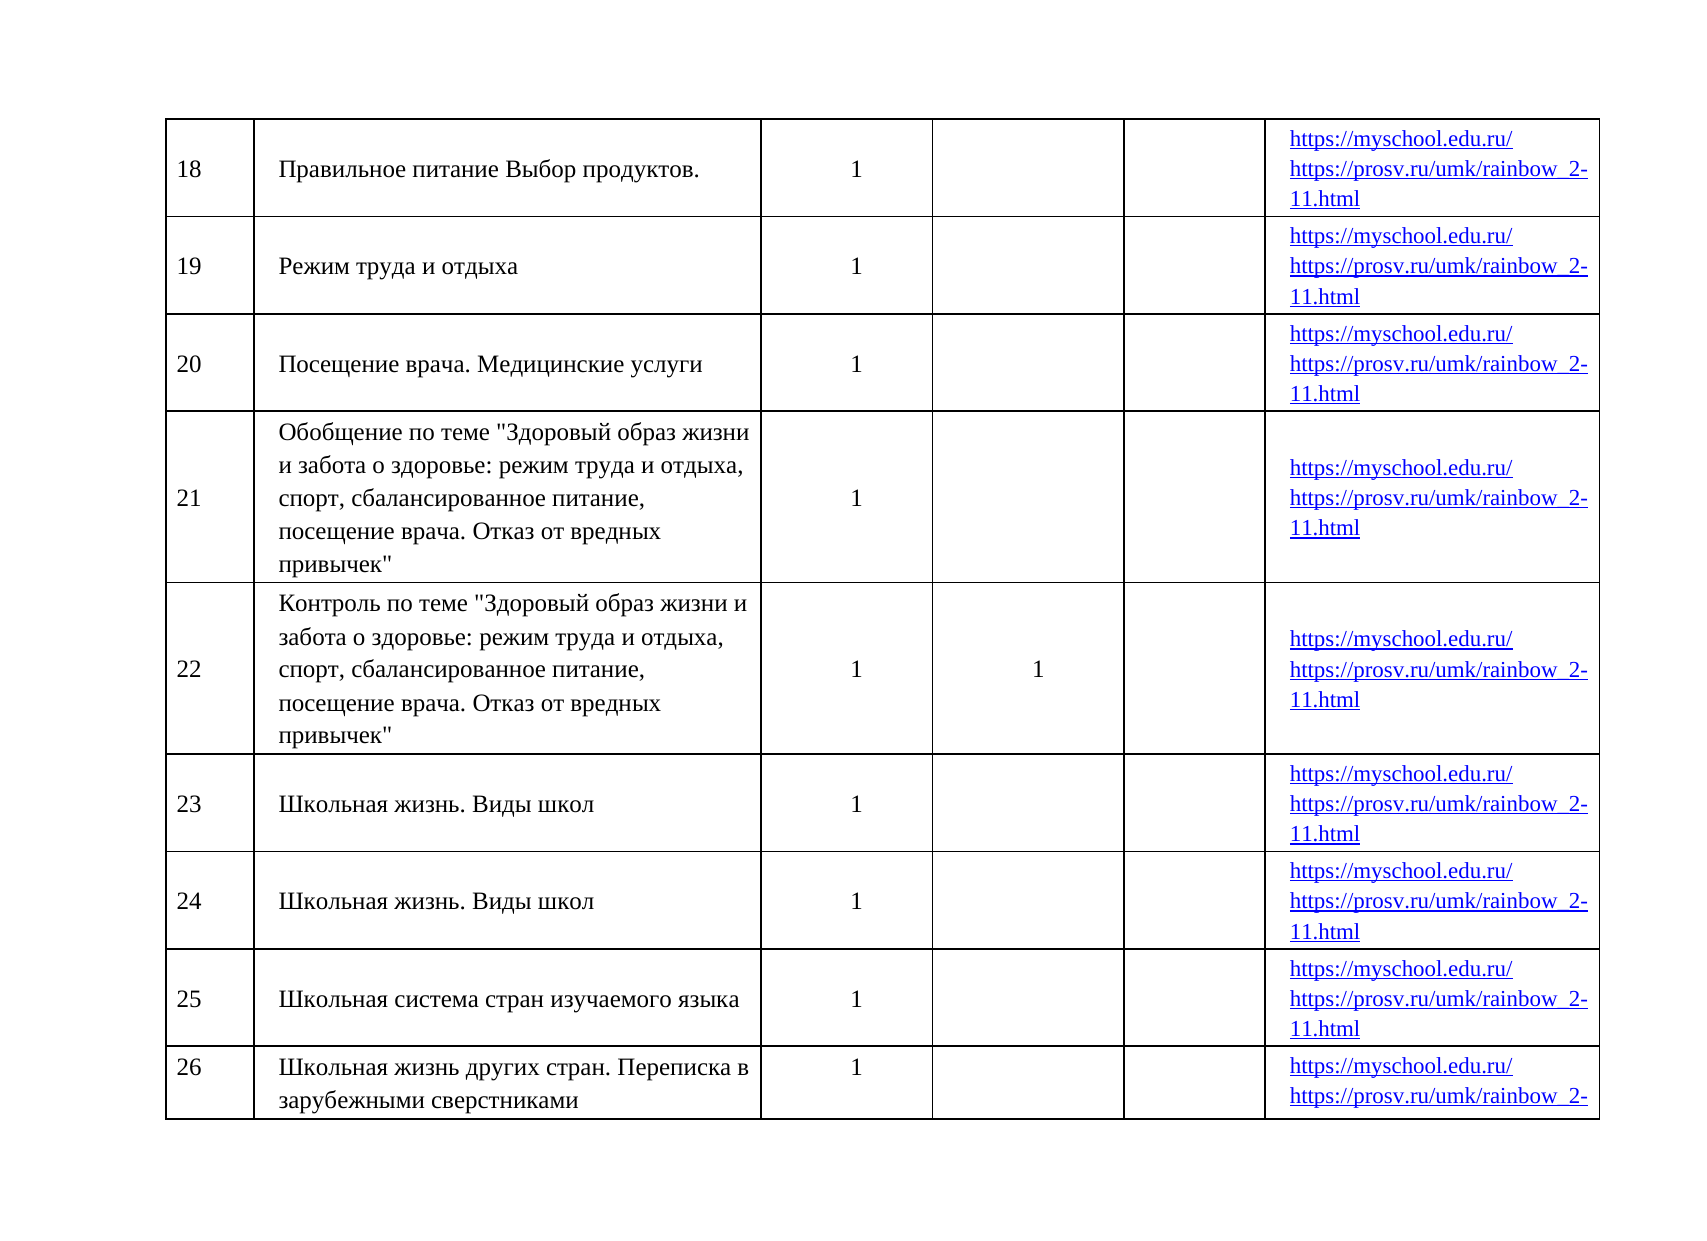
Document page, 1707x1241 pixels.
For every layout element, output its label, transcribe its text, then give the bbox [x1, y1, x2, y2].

table_cell 25 [167, 950, 253, 1045]
table_cell [933, 315, 1123, 410]
table_cell Школьная жизнь. Виды школ [255, 755, 760, 851]
table_cell 20 [167, 315, 253, 410]
table_cell 1 [762, 583, 932, 753]
table_cell [933, 1047, 1123, 1118]
table_cell [933, 412, 1123, 582]
table_cell [1125, 120, 1264, 216]
table_cell 1 [762, 852, 932, 948]
table_cell [1125, 852, 1264, 948]
table_cell 24 [167, 852, 253, 948]
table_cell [1266, 217, 1599, 313]
table_cell [1125, 950, 1264, 1045]
table_cell 1 [762, 950, 932, 1045]
table_cell https://myschool.edu.ru/ https://prosv.ru/umk/rainbow_2-11.html [1266, 412, 1599, 582]
table_cell 23 [167, 755, 253, 851]
table_cell [933, 217, 1123, 313]
table_cell https://myschool.edu.ru/ https://prosv.ru/umk/rainbow_2-11.html [1266, 755, 1599, 851]
table_cell Посещение врача. Медицинские услуги [255, 315, 760, 410]
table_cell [1266, 950, 1599, 1045]
table_cell 1 [762, 412, 932, 582]
table_cell 1 [762, 217, 932, 313]
table_cell 1 [762, 120, 932, 216]
table_cell Контроль по теме "Здоровый образ жизни и забота о здоровье: режим труда и отдыха, спорт, сбалансированное питание, посещение врача. Отказ от вредных привычек" [255, 583, 760, 753]
table_cell [1125, 583, 1264, 753]
table_cell [1125, 412, 1264, 582]
table_cell [933, 755, 1123, 851]
table_cell 21 [167, 412, 253, 582]
table_cell 1 [762, 755, 932, 851]
table_cell [1125, 315, 1264, 410]
table_cell https://myschool.edu.ru/ https://prosv.ru/umk/rainbow_2-11.html [1266, 583, 1599, 753]
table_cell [1266, 1047, 1599, 1118]
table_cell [1266, 120, 1599, 216]
table_cell Обобщение по теме "Здоровый образ жизни и забота о здоровье: режим труда и отдыха, спорт, сбалансированное питание, посещение врача. Отказ от вредных привычек" [255, 412, 760, 582]
table_cell 22 [167, 583, 253, 753]
table_cell Школьная система стран изучаемого языка [255, 950, 760, 1045]
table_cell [255, 1047, 760, 1118]
table_cell 18 [167, 120, 253, 216]
table_cell [933, 852, 1123, 948]
table_cell https://myschool.edu.ru/ https://prosv.ru/umk/rainbow_2-11.html [1266, 315, 1599, 410]
table_cell [1125, 755, 1264, 851]
table_cell [933, 950, 1123, 1045]
table_cell [933, 120, 1123, 216]
table_cell 1 [762, 1047, 932, 1118]
table_cell Режим труда и отдыха [255, 217, 760, 313]
table_cell Школьная жизнь. Виды школ [255, 852, 760, 948]
table_cell [1125, 217, 1264, 313]
table_cell https://myschool.edu.ru/ https://prosv.ru/umk/rainbow_2-11.html [1266, 852, 1599, 948]
table_cell 1 [762, 315, 932, 410]
table_cell [1125, 1047, 1264, 1118]
table_cell Правильное питание Выбор продуктов. [255, 120, 760, 216]
table_cell 1 [933, 583, 1123, 753]
table_cell 19 [167, 217, 253, 313]
table_cell 26 [167, 1047, 253, 1118]
